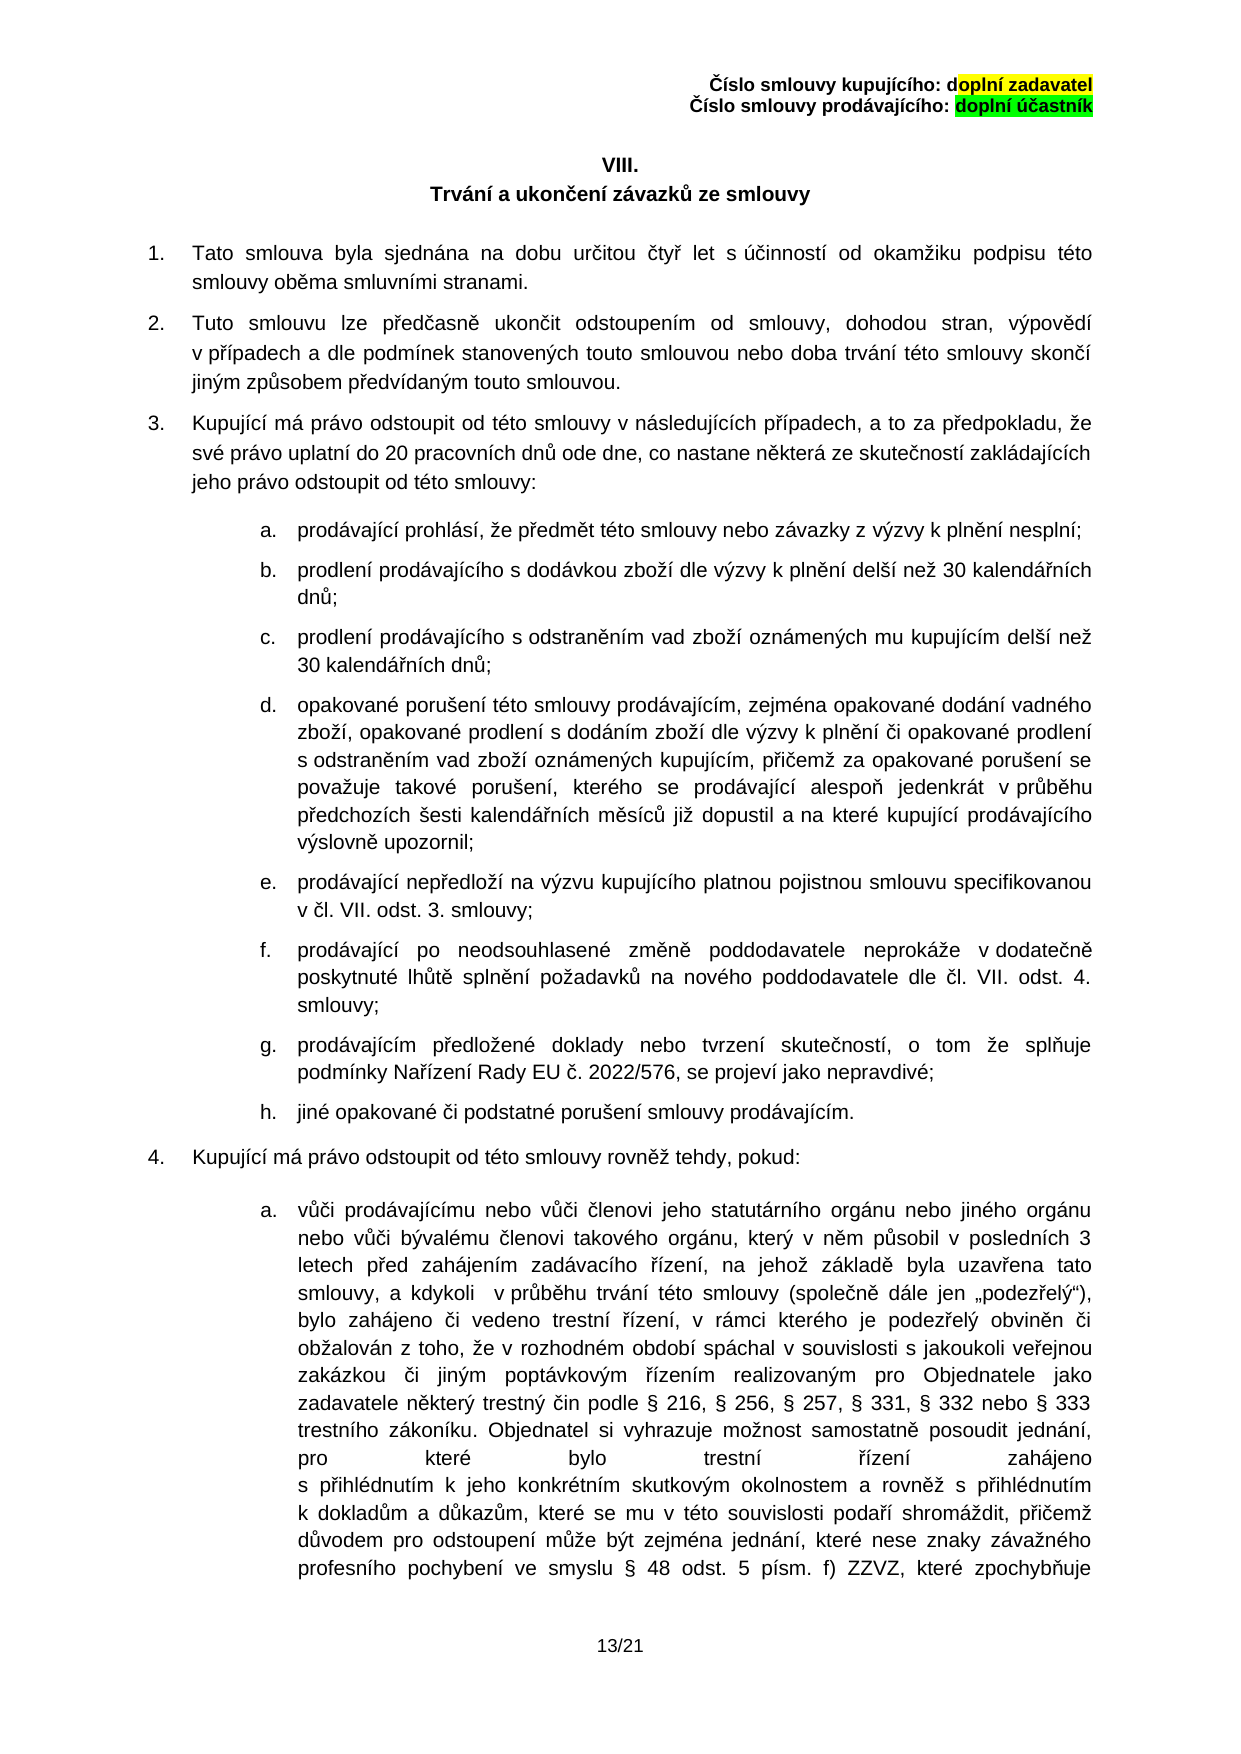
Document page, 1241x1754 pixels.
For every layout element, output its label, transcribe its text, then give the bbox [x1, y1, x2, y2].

list prodávajícím předložené doklady nebo tvrzení skutečností, o tom že splňuje podmínky Nařízení Rady EU č. 2022/576, se projeví jako nepravdivé; [260, 1032, 1093, 1084]
list prodávající po neodsouhlasené změně poddodavatele neprokáže v dodatečně poskytnuté lhůtě splnění požadavků na nového poddodavatele dle čl. VII. odst. 4. smlouvy; [260, 937, 1093, 1016]
text VIII. [148, 148, 1093, 177]
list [260, 1198, 1093, 1580]
list prodlení prodávajícího s dodávkou zboží dle výzvy k plnění delší než 30 kalendářních dnů; [260, 557, 1093, 609]
list Kupující má právo odstoupit od této smlouvy v následujících případech, a to za předpokladu, že své právo uplatní do 20 pracovních dnů ode dne, co nastane některá ze skutečností zakládajících jeho právo odstoupit od této smlouvy: [148, 406, 1093, 493]
list Tato smlouva byla sjednána na dobu určitou čtyř let s účinností od okamžiku podpisu této smlouvy oběma smluvními stranami. [148, 235, 1093, 293]
list Tuto smlouvu lze předčasně ukončit odstoupením od smlouvy, dohodou stran, výpovědí v případech a dle podmínek stanovených touto smlouvou nebo doba trvání této smlouvy skončí jiným způsobem předvídaným touto smlouvou. [148, 306, 1093, 393]
text Trvání a ukončení závazků ze smlouvy [148, 177, 1093, 206]
list opakované porušení této smlouvy prodávajícím, zejména opakované dodání vadného zboží, opakované prodlení s dodáním zboží dle výzvy k plnění či opakované prodlení s odstraněním vad zboží oznámených kupujícím, přičemž za opakované porušení se považuje takové porušení, kterého se prodávající alespoň jedenkrát v průběhu předchozích šesti kalendářních měsíců již dopustil a na které kupující prodávajícího výslovně upozornil; [260, 692, 1093, 854]
list prodávající prohlásí, že předmět této smlouvy nebo závazky z výzvy k plnění nesplní; [260, 517, 1093, 541]
list prodlení prodávajícího s odstraněním vad zboží oznámených mu kupujícím delší než 30 kalendářních dnů; [260, 625, 1093, 676]
list Kupující má právo odstoupit od této smlouvy rovněž tehdy, pokud: [148, 1140, 1093, 1169]
list prodávající nepředloží na výzvu kupujícího platnou pojistnou smlouvu specifikovanou v čl. VII. odst. 3. smlouvy; [260, 870, 1093, 921]
list jiné opakované či podstatné porušení smlouvy prodávajícím. [260, 1100, 1093, 1124]
